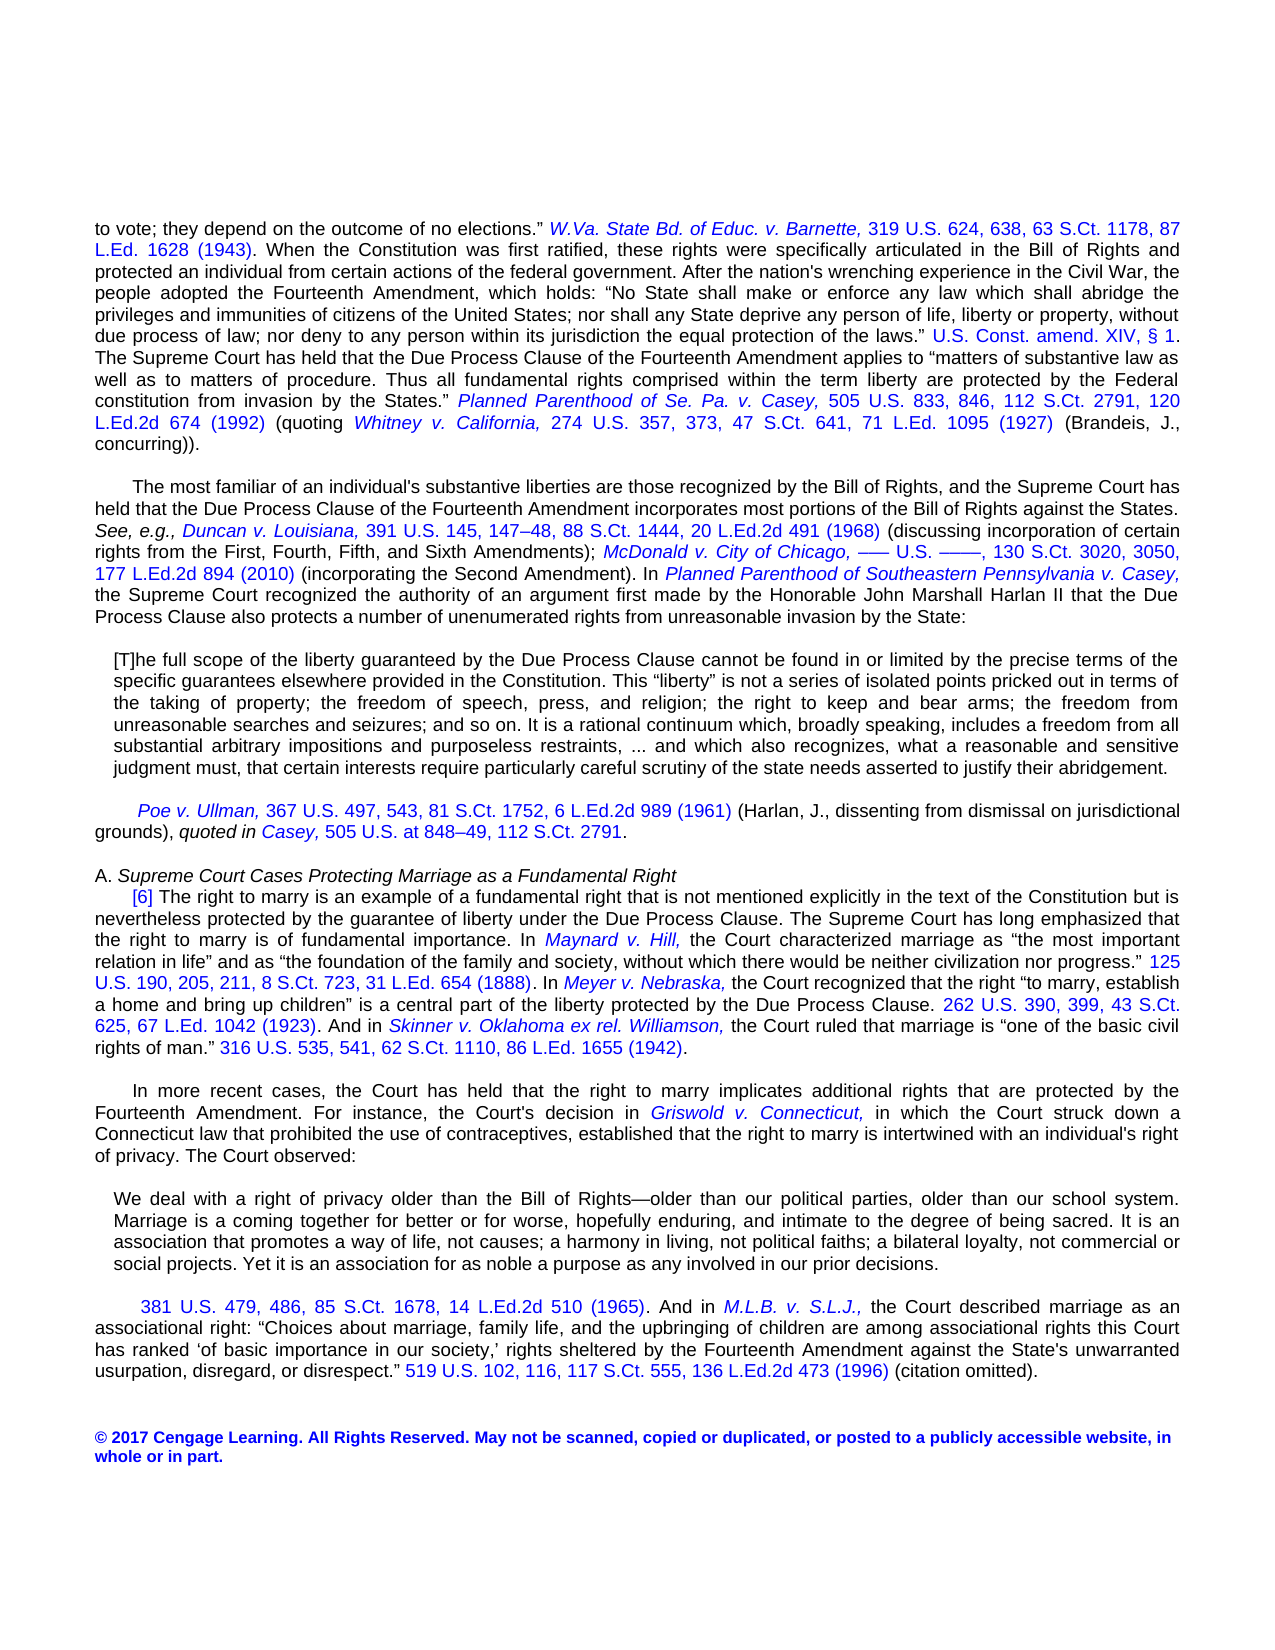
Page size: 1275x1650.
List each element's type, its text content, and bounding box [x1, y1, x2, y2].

text The most familiar of an individual's substantive liberties are those recognized by the Bill of Rights, and the Supreme Court has held that the Due Process Clause of the Fourteenth Amendment incorporates most portions of the Bill of Rights against the States. See, e.g., Duncan v. Louisiana, 391 U.S. 145, 147–48, 88 S.Ct. 1444, 20 L.Ed.2d 491 (1968) (discussing incorporation of certain rights from the First, Fourth, Fifth, and Sixth Amendments); McDonald v. City of Chicago, ––– U.S. ––––, 130 S.Ct. 3020, 3050, 177 L.Ed.2d 894 (2010) (incorporating the Second Amendment). In Planned Parenthood of Southeastern Pennsylvania v. Casey, the Supreme Court recognized the authority of an argument first made by the Honorable John Marshall Harlan II that the Due Process Clause also protects a number of unenumerated rights from unreasonable invasion by the State: [94, 476, 1181, 627]
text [94, 217, 1181, 455]
text [T]he full scope of the liberty guaranteed by the Due Process Clause cannot be found in or limited by the precise terms of the specific guarantees elsewhere provided in the Constitution. This “liberty” is not a series of isolated points pricked out in terms of the taking of property; the freedom of speech, press, and religion; the right to keep and bear arms; the freedom from unreasonable searches and seizures; and so on. It is a rational continuum which, broadly speaking, includes a freedom from all substantial arbitrary impositions and purposeless restraints, ... and which also recognizes, what a reasonable and sensitive judgment must, that certain interests require particularly careful scrutiny of the state needs asserted to justify their abridgement. [113, 649, 1181, 778]
text Poe v. Ullman, 367 U.S. 497, 543, 81 S.Ct. 1752, 6 L.Ed.2d 989 (1961) (Harlan, J., dissenting from dismissal on jurisdictional grounds), quoted in Casey, 505 U.S. at 848–49, 112 S.Ct. 2791. [94, 800, 1181, 843]
text A. Supreme Court Cases Protecting Marriage as a Fundamental Right [94, 864, 1181, 886]
text [6] The right to marry is an example of a fundamental right that is not mentioned explicitly in the text of the Constitution but is nevertheless protected by the guarantee of liberty under the Due Process Clause. The Supreme Court has long emphasized that the right to marry is of fundamental importance. In Maynard v. Hill, the Court characterized marriage as “the most important relation in life” and as “the foundation of the family and society, without which there would be neither civilization nor progress.” 125 U.S. 190, 205, 211, 8 S.Ct. 723, 31 L.Ed. 654 (1888). In Meyer v. Nebraska, the Court recognized that the right “to marry, establish a home and bring up children” is a central part of the liberty protected by the Due Process Clause. 262 U.S. 390, 399, 43 S.Ct. 625, 67 L.Ed. 1042 (1923). And in Skinner v. Oklahoma ex rel. Williamson, the Court ruled that marriage is “one of the basic civil rights of man.” 316 U.S. 535, 541, 62 S.Ct. 1110, 86 L.Ed. 1655 (1942). [94, 886, 1181, 1058]
text In more recent cases, the Court has held that the right to marry implicates additional rights that are protected by the Fourteenth Amendment. For instance, the Court's decision in Griswold v. Connecticut, in which the Court struck down a Connecticut law that prohibited the use of contraceptives, established that the right to marry is intertwined with an individual's right of privacy. The Court observed: [94, 1080, 1181, 1166]
text We deal with a right of privacy older than the Bill of Rights—older than our political parties, older than our school system. Marriage is a coming together for better or for worse, hopefully enduring, and intimate to the degree of being sacred. It is an association that promotes a way of life, not causes; a harmony in living, not political faiths; a bilateral loyalty, not commercial or social projects. Yet it is an association for as noble a purpose as any involved in our prior decisions. [113, 1188, 1181, 1274]
text 381 U.S. 479, 486, 85 S.Ct. 1678, 14 L.Ed.2d 510 (1965). And in M.L.B. v. S.L.J., the Court described marriage as an associational right: “Choices about marriage, family life, and the upbringing of children are among associational rights this Court has ranked ‘of basic importance in our society,’ rights sheltered by the Fourteenth Amendment against the State's unwarranted usurpation, disregard, or disrespect.” 519 U.S. 102, 116, 117 S.Ct. 555, 136 L.Ed.2d 473 (1996) (citation omitted). [94, 1296, 1181, 1382]
